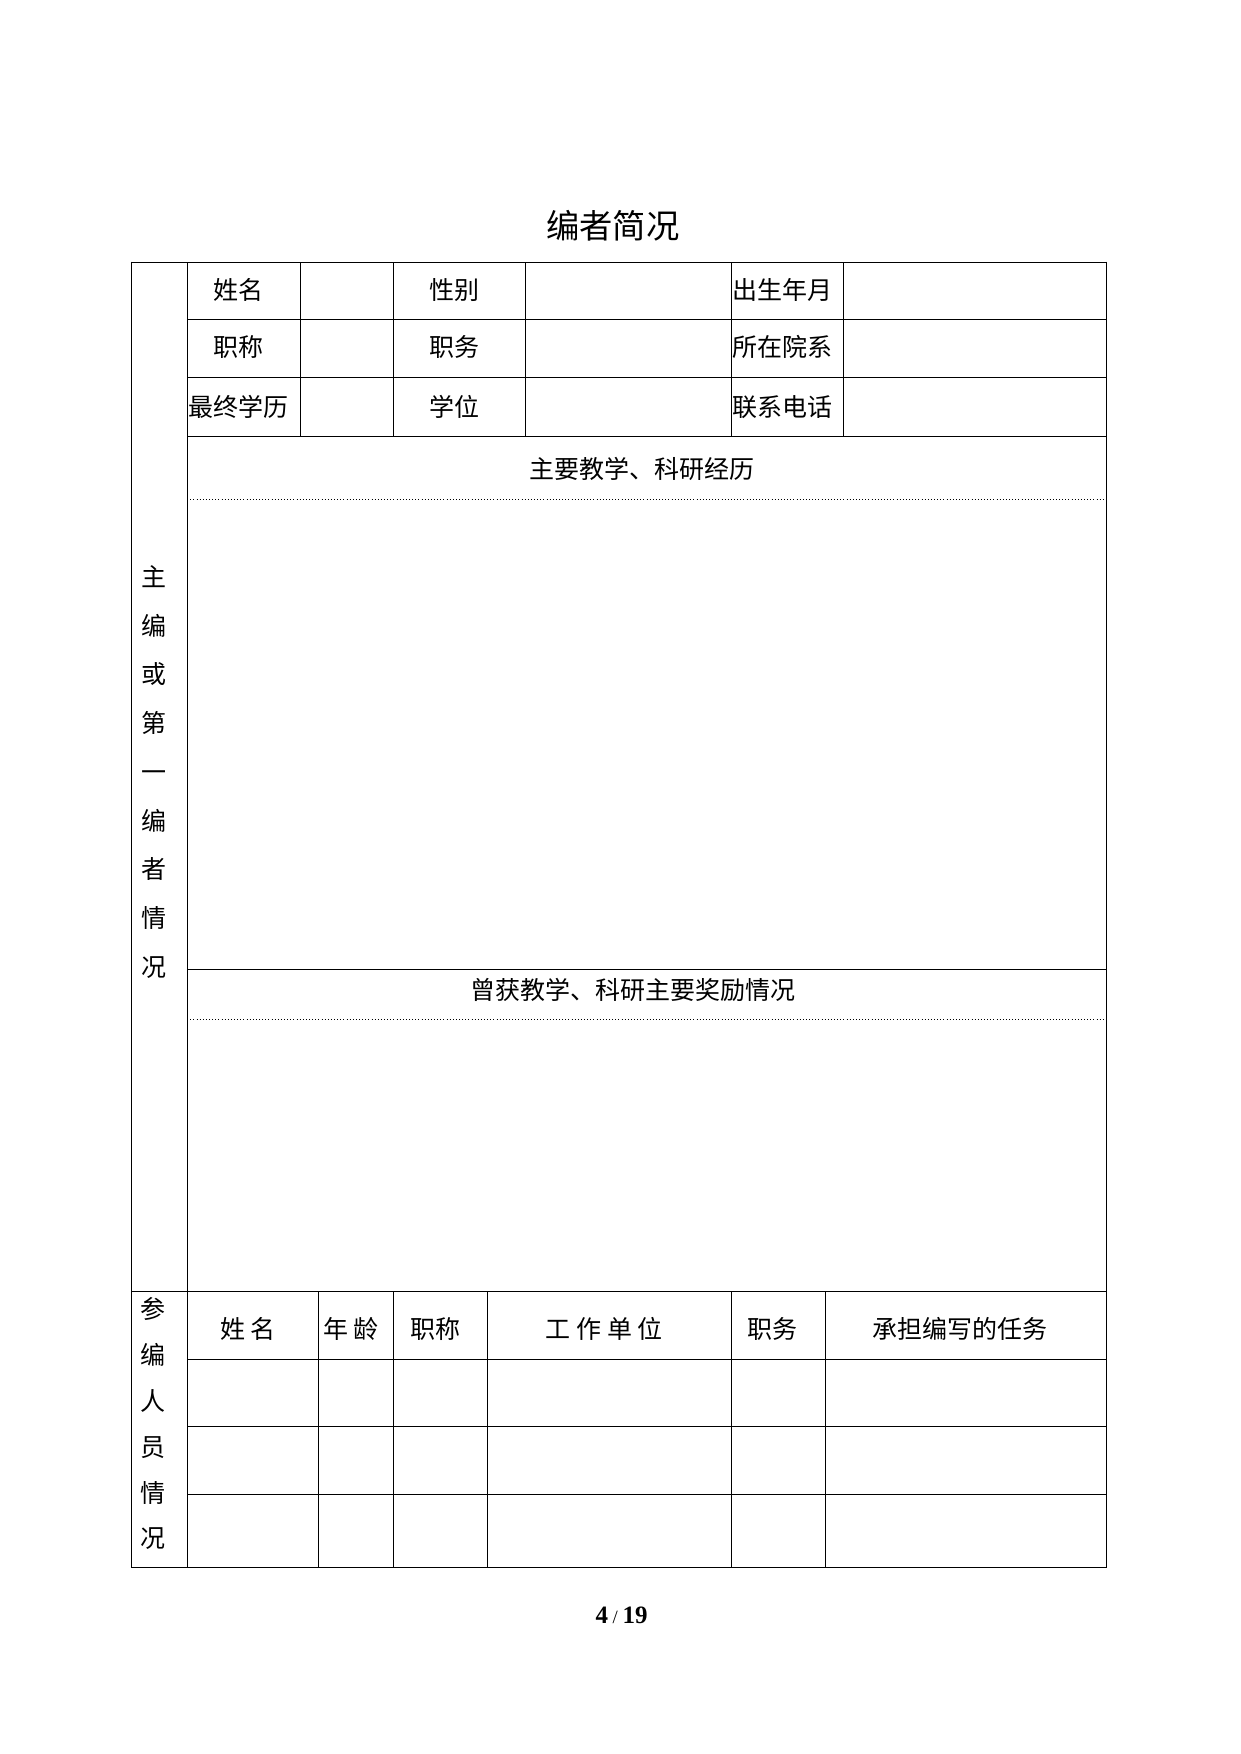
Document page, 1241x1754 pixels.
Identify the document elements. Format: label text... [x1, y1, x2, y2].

table_cell [826, 1360, 1106, 1426]
table_cell 职务 [394, 320, 525, 377]
table_cell [188, 1495, 318, 1567]
table_cell 联系电话 [732, 378, 843, 436]
table_cell [394, 1495, 487, 1567]
table_cell 参 编 人 员 情 况 [132, 1292, 187, 1567]
table_cell [826, 1427, 1106, 1494]
table_cell [844, 378, 1106, 436]
table_cell [488, 1360, 731, 1426]
table_cell [188, 1019, 1106, 1291]
table_cell 承担编写的任务 [826, 1292, 1106, 1358]
table_header 出生年月 [732, 263, 843, 319]
table_header 主 编 或 第 一 编 者 情 况 [132, 263, 187, 1291]
table_cell 年 龄 [319, 1292, 393, 1358]
table_cell [826, 1495, 1106, 1567]
table_cell 职称 [188, 320, 300, 377]
table_cell 姓 名 [188, 1292, 318, 1358]
table_header [526, 263, 731, 319]
table_header [301, 263, 393, 319]
table_cell [526, 320, 731, 377]
table_cell [188, 499, 1106, 969]
table_cell 职务 [732, 1292, 825, 1358]
table_header 性别 [394, 263, 525, 319]
table_cell [301, 320, 393, 377]
table_cell [394, 1360, 487, 1426]
table_cell [488, 1427, 731, 1494]
table_cell 所在院系 [732, 320, 843, 377]
table_cell [188, 1360, 318, 1426]
table_cell 曾获教学、科研主要奖励情况 [188, 970, 1106, 1019]
table_cell [319, 1360, 393, 1426]
table_cell [394, 1427, 487, 1494]
table_header 姓名 [188, 263, 300, 319]
table_header [844, 263, 1106, 319]
table_cell 学位 [394, 378, 525, 436]
table_cell 职称 [394, 1292, 487, 1358]
text 编者简况 [146, 195, 1079, 249]
table_cell [319, 1495, 393, 1567]
table_cell [732, 1495, 825, 1567]
table_cell [301, 378, 393, 436]
table_cell 最终学历 [188, 378, 300, 436]
table_cell [526, 378, 731, 436]
table_cell 主要教学、科研经历 [188, 437, 1106, 499]
table_cell [319, 1427, 393, 1494]
table_cell 工 作 单 位 [488, 1292, 731, 1358]
table_cell [732, 1427, 825, 1494]
table_cell [188, 1427, 318, 1494]
table_cell [488, 1495, 731, 1567]
table_cell [732, 1360, 825, 1426]
table_cell [844, 320, 1106, 377]
